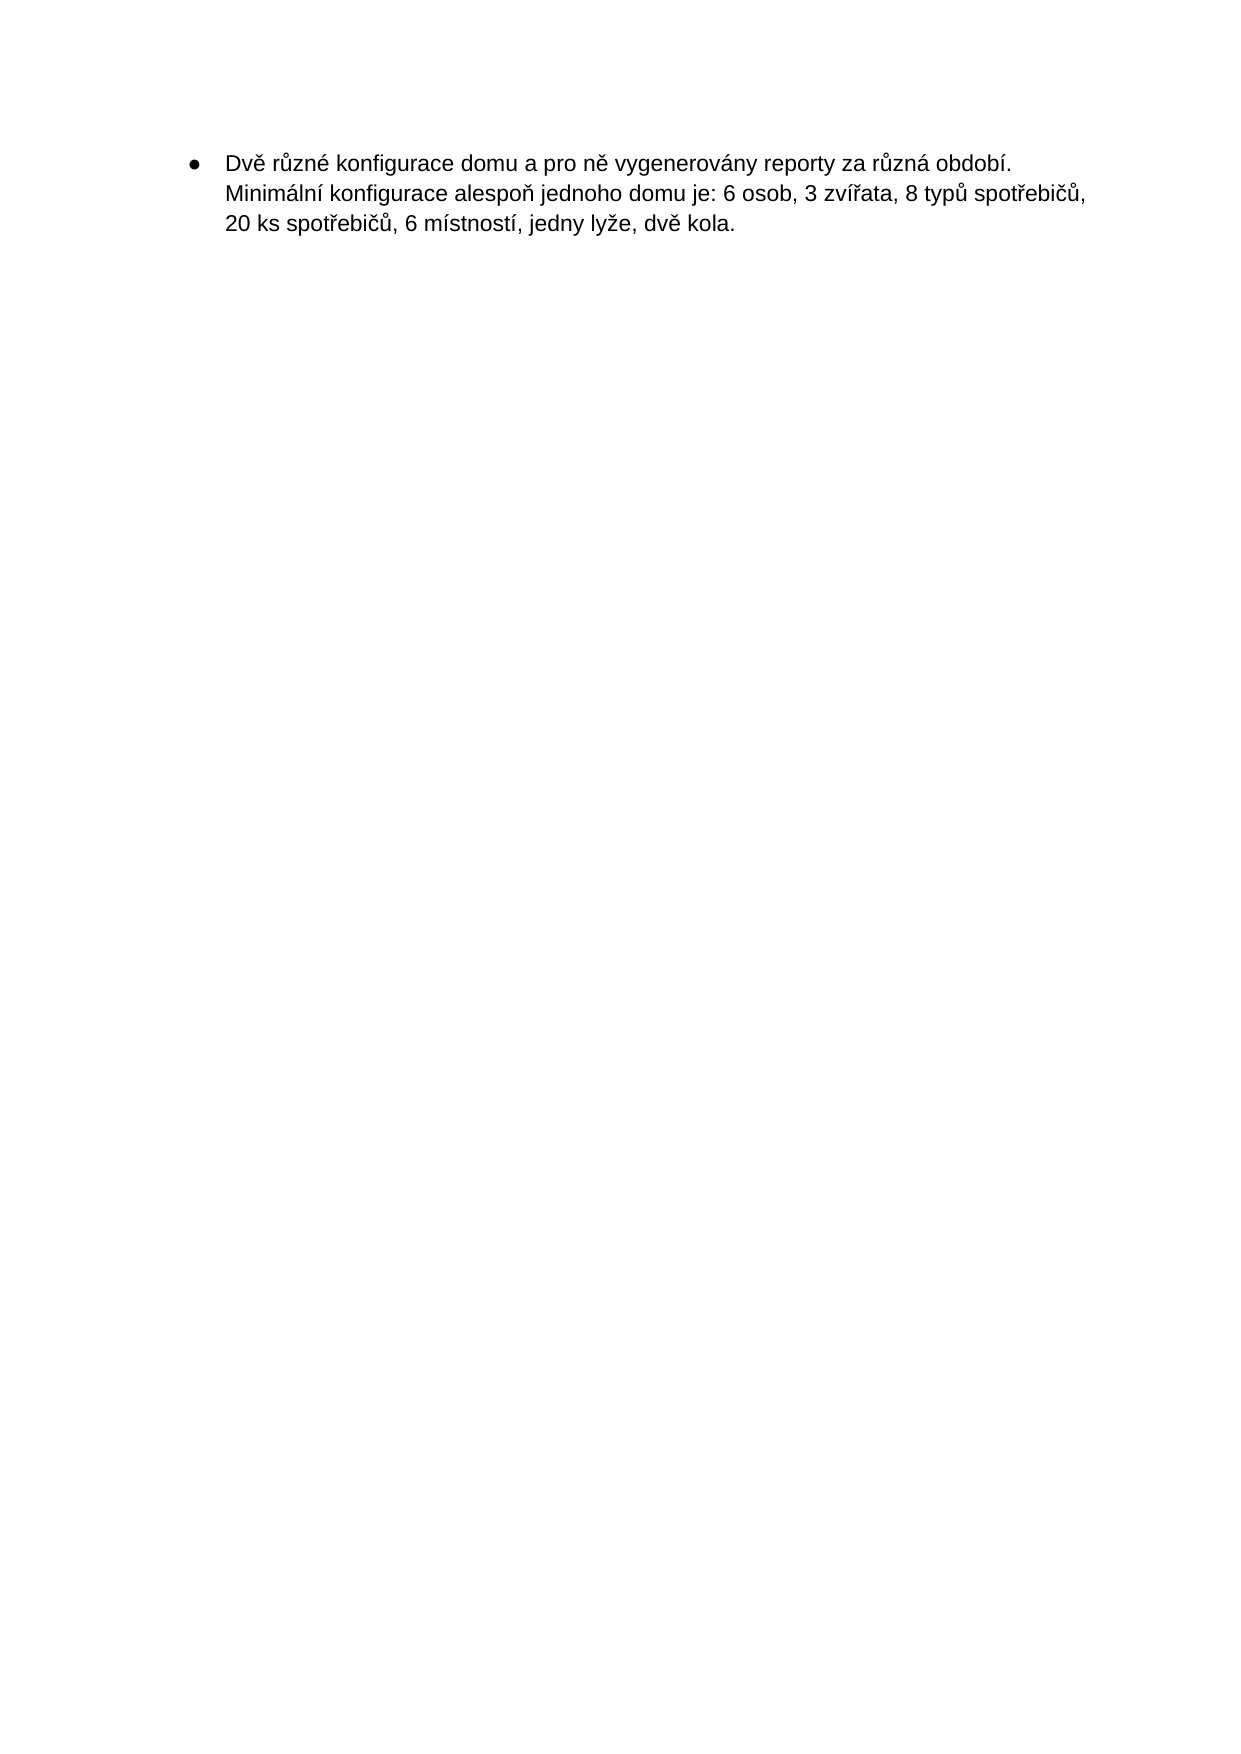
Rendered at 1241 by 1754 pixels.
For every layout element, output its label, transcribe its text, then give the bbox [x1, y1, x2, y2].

list Dvě různé konfigurace domu a pro ně vygenerovány reporty za různá období. Minimální konfigurace alespoň jednoho domu je: 6 osob, 3 zvířata, 8 typů spotřebičů, 20 ks spotřebičů, 6 místností, jedny lyže, dvě kola. [187, 150, 1090, 237]
